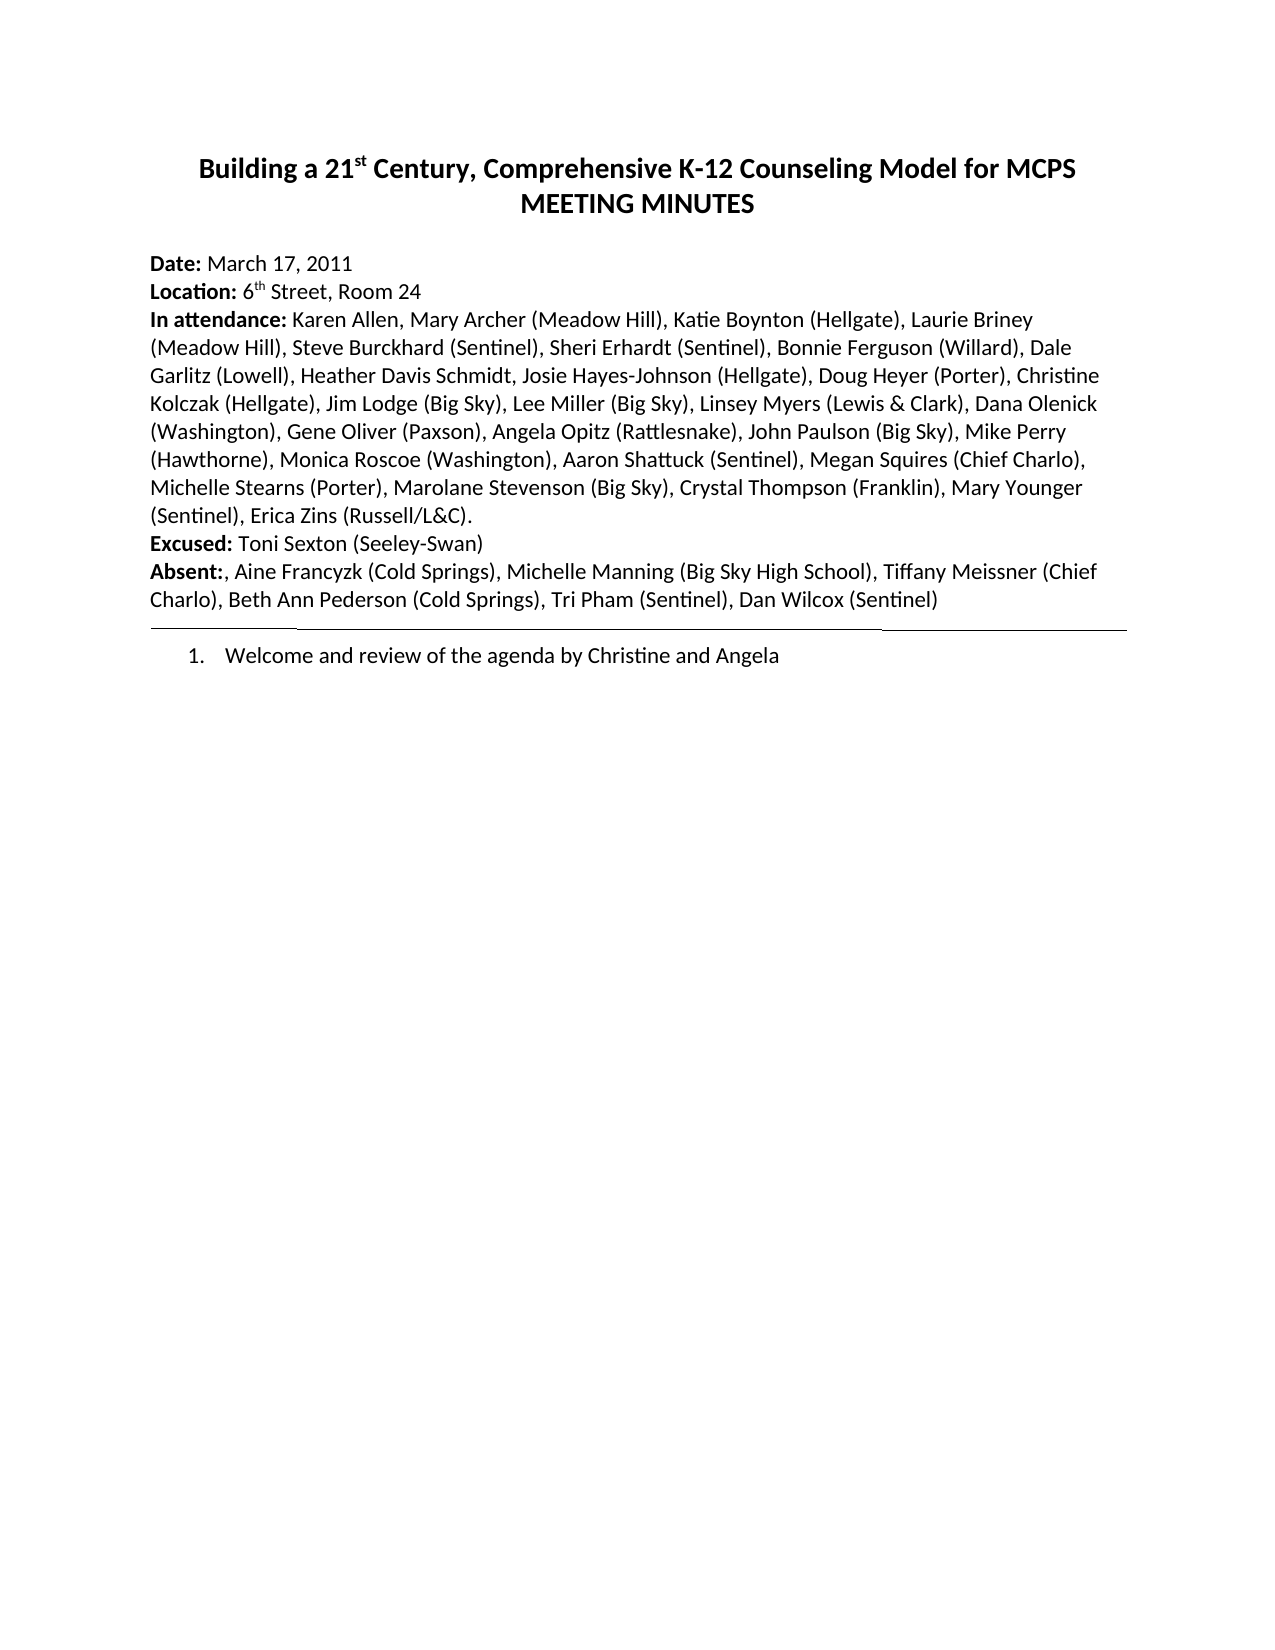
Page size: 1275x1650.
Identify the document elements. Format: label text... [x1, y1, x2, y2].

text Absent:, Aine Francyzk (Cold Springs), Michelle Manning (Big Sky High School), Tiffany Meissner (Chief Charlo), Beth Ann Pederson (Cold Springs), Tri Pham (Sentinel), Dan Wilcox (Sentinel) [150, 557, 1125, 613]
text In attendance: Karen Allen, Mary Archer (Meadow Hill), Katie Boynton (Hellgate), Laurie Briney (Meadow Hill), Steve Burckhard (Sentinel), Sheri Erhardt (Sentinel), Bonnie Ferguson (Willard), Dale Garlitz (Lowell), Heather Davis Schmidt, Josie Hayes-Johnson (Hellgate), Doug Heyer (Porter), Christine Kolczak (Hellgate), Jim Lodge (Big Sky), Lee Miller (Big Sky), Linsey Myers (Lewis & Clark), Dana Olenick (Washington), Gene Oliver (Paxson), Angela Opitz (Rattlesnake), John Paulson (Big Sky), Mike Perry (Hawthorne), Monica Roscoe (Washington), Aaron Shattuck (Sentinel), Megan Squires (Chief Charlo), Michelle Stearns (Porter), Marolane Stevenson (Big Sky), Crystal Thompson (Franklin), Mary Younger (Sentinel), Erica Zins (Russell/L&C). [150, 305, 1125, 529]
list Welcome and review of the agenda by Christine and Angela [187, 642, 1125, 669]
text Building a 21st Century, Comprehensive K-12 Counseling Model for MCPS [150, 150, 1125, 186]
text Date: March 17, 2011 [150, 249, 1125, 277]
text MEETING MINUTES [150, 186, 1125, 221]
text Excused: Toni Sexton (Seeley-Swan) [150, 529, 1125, 557]
text Location: 6th Street, Room 24 [150, 277, 1125, 305]
